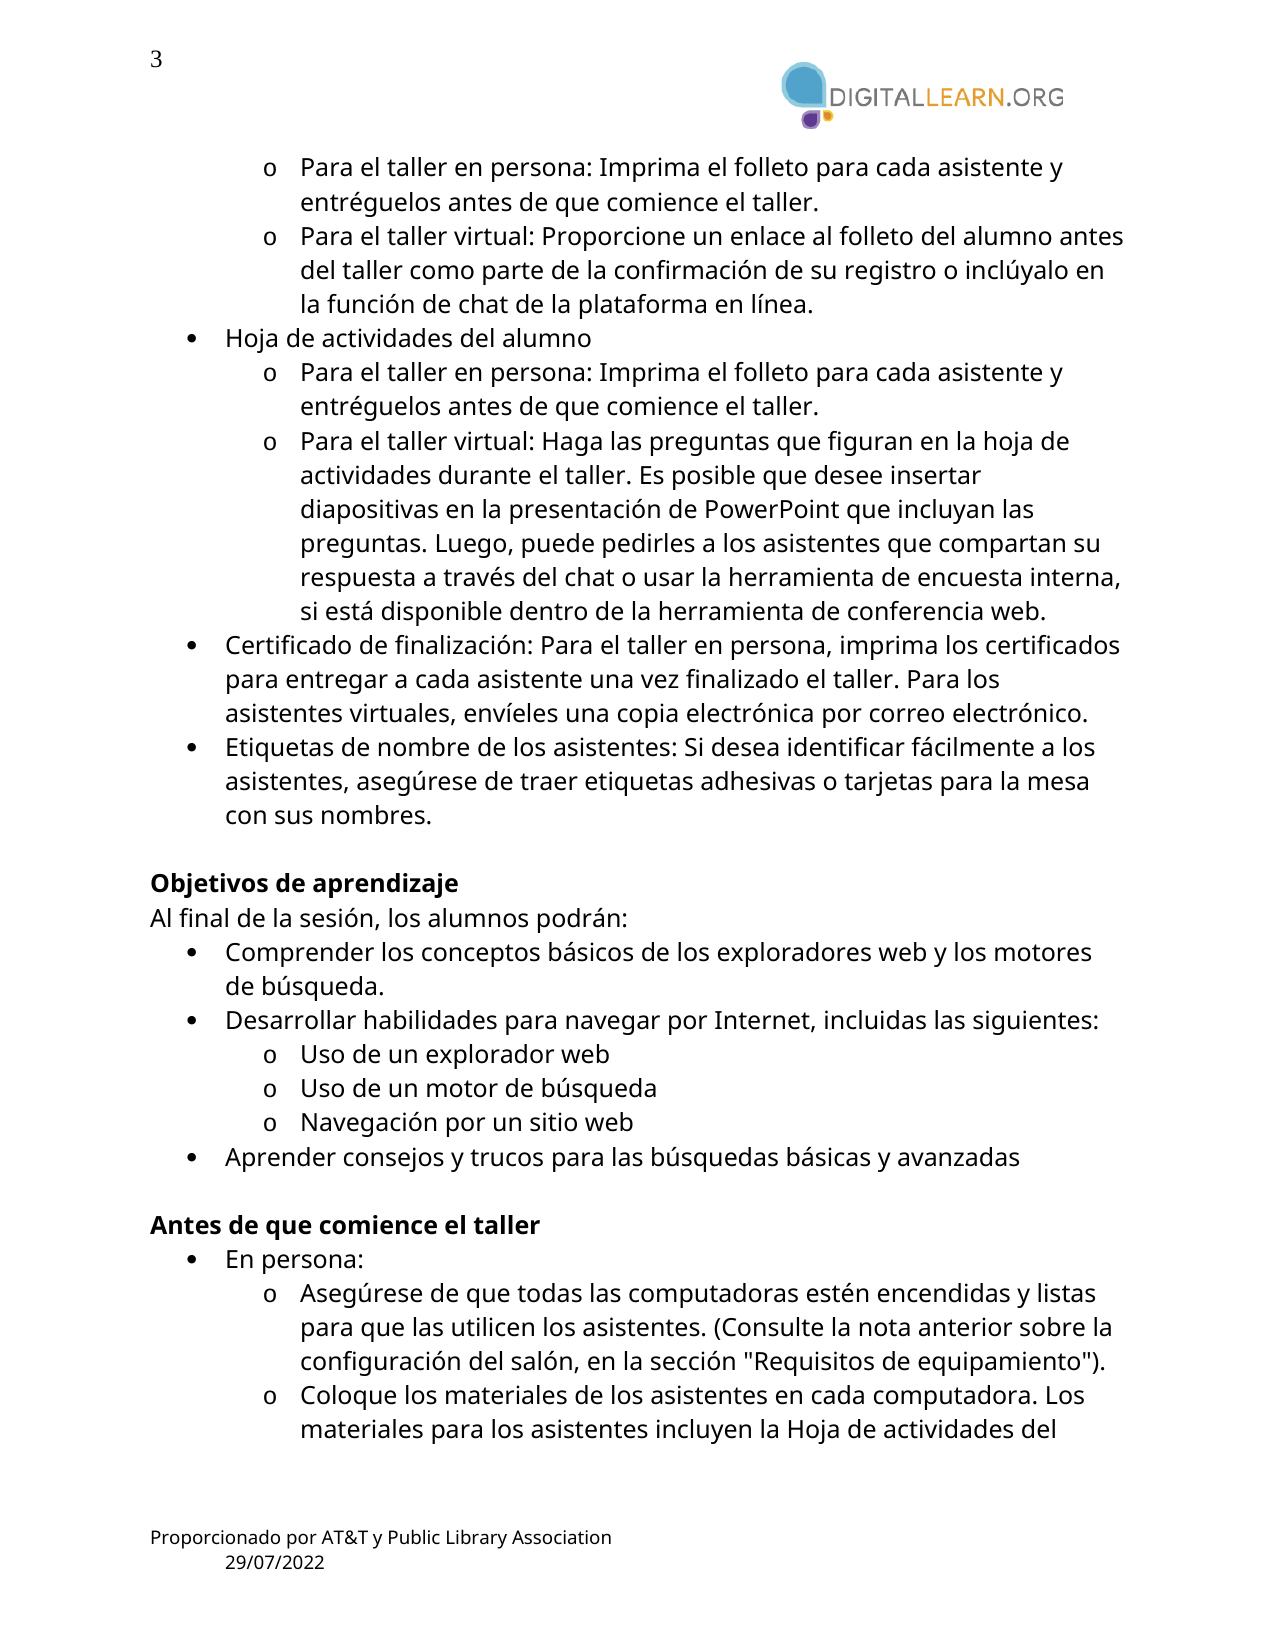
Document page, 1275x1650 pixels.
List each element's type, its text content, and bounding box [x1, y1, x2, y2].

list Comprender los conceptos básicos de los exploradores web y los motores de búsqueda. [187, 934, 1125, 1002]
list Etiquetas de nombre de los asistentes: Si desea identificar fácilmente a los asistentes, asegúrese de traer etiquetas adhesivas o tarjetas para la mesa con sus nombres. [187, 730, 1125, 832]
list Navegación por un sitio web [262, 1105, 1125, 1139]
list Uso de un explorador web [262, 1036, 1125, 1071]
list Uso de un motor de búsqueda [262, 1071, 1125, 1105]
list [262, 1378, 1125, 1446]
list Asegúrese de que todas las computadoras estén encendidas y listas para que las utilicen los asistentes. (Consulte la nota anterior sobre la configuración del salón, en la sección "Requisitos de equipamiento"). [262, 1276, 1125, 1378]
list En persona: [187, 1241, 1125, 1276]
list Para el taller virtual: Proporcione un enlace al folleto del alumno antes del taller como parte de la confirmación de su registro o inclúyalo en la función de chat de la plataforma en línea. [262, 218, 1125, 321]
list Certificado de finalización: Para el taller en persona, imprima los certificados para entregar a cada asistente una vez finalizado el taller. Para los asistentes virtuales, envíeles una copia electrónica por correo electrónico. [187, 628, 1125, 730]
text Antes de que comience el taller [150, 1173, 1125, 1241]
list Desarrollar habilidades para navegar por Internet, incluidas las siguientes: [187, 1002, 1125, 1036]
list Para el taller virtual: Haga las preguntas que figuran en la hoja de actividades durante el taller. Es posible que desee insertar diapositivas en la presentación de PowerPoint que incluyan las preguntas. Luego, puede pedirles a los asistentes que compartan su respuesta a través del chat o usar la herramienta de encuesta interna, si está disponible dentro de la herramienta de conferencia web. [262, 423, 1125, 628]
list Para el taller en persona: Imprima el folleto para cada asistente y entréguelos antes de que comience el taller. [262, 150, 1125, 218]
list Aprender consejos y trucos para las búsquedas básicas y avanzadas [187, 1139, 1125, 1173]
list Para el taller en persona: Imprima el folleto para cada asistente y entréguelos antes de que comience el taller. [262, 355, 1125, 423]
text Objetivos de aprendizaje [150, 866, 1125, 900]
text Al final de la sesión, los alumnos podrán: [150, 900, 1125, 934]
list Hoja de actividades del alumno [187, 321, 1125, 355]
picture [781, 62, 1063, 129]
